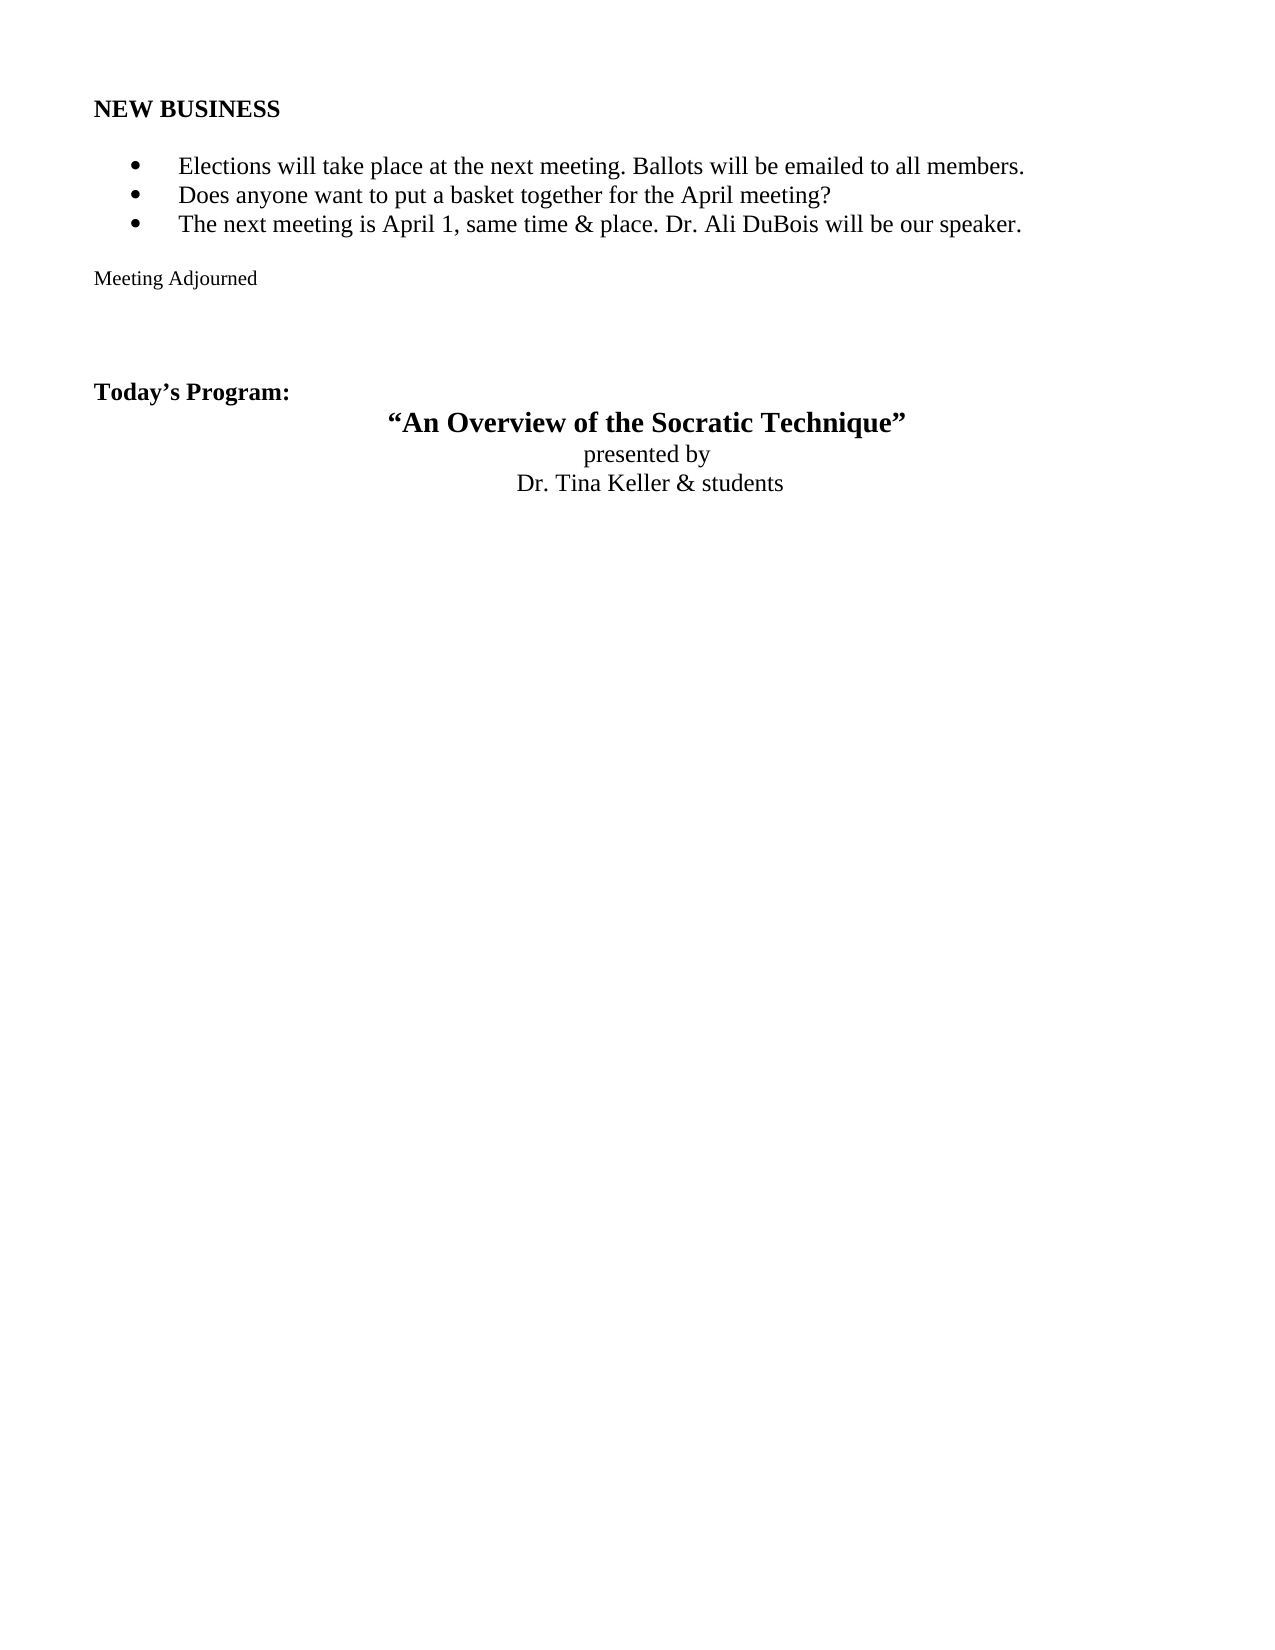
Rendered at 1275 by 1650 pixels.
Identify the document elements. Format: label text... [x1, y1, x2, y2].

list Does anyone want to put a basket together for the April meeting? [131, 180, 1200, 209]
list The next meeting is April 1, same time & place. Dr. Ali DuBois will be our speaker. [131, 209, 1200, 237]
text Today’s Program: [94, 377, 1200, 405]
text NEW BUSINESS [94, 94, 1200, 122]
list Elections will take place at the next meeting. Ballots will be emailed to all members. [131, 151, 1200, 180]
text presented by [94, 439, 1200, 468]
text “An Overview of the Socratic Technique” [94, 405, 1200, 439]
text Meeting Adjourned [94, 266, 1200, 290]
text Dr. Tina Keller & students [94, 468, 1200, 496]
